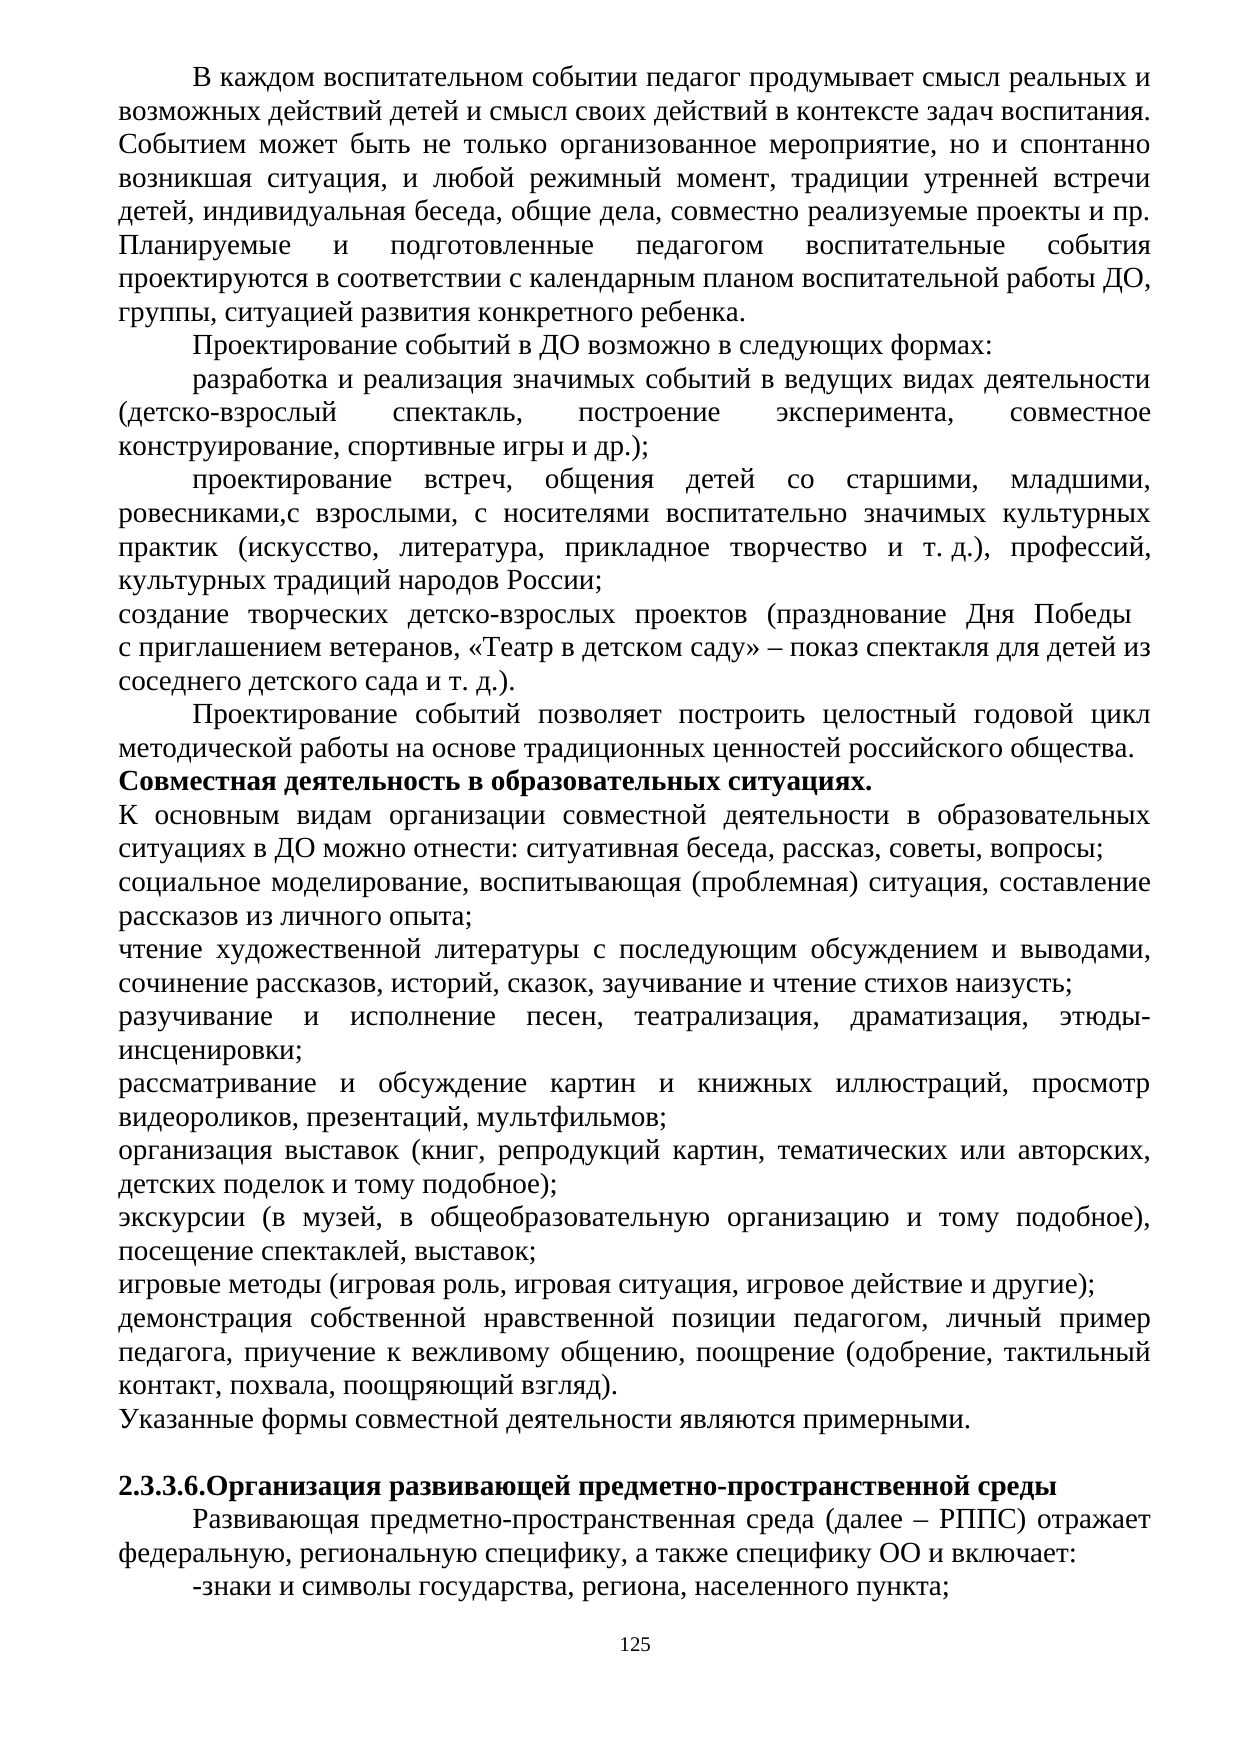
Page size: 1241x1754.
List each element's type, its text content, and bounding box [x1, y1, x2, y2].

text организация выставок (книг, репродукций картин, тематических или авторских, детских поделок и тому подобное); [118, 1132, 1152, 1199]
text Указанные формы совместной деятельности являются примерными. [118, 1401, 1152, 1434]
text К основным видам организации совместной деятельности в образовательных ситуациях в ДО можно отнести: ситуативная беседа, рассказ, советы, вопросы; [118, 797, 1152, 864]
text проектирование встреч, общения детей со старшими, младшими, ровесниками,с взрослыми, с носителями воспитательно значимых культурных практик (искусство, литература, прикладное творчество и т. д.), профессий, культурных традиций народов России; [118, 462, 1152, 596]
text -знаки и символы государства, региона, населенного пункта; [118, 1568, 1152, 1602]
text чтение художественной литературы с последующим обсуждением и выводами, сочинение рассказов, историй, сказок, заучивание и чтение стихов наизусть; [118, 931, 1152, 998]
text создание творческих детско-взрослых проектов (празднование Дня Победы с приглашением ветеранов, «Театр в детском саду» – показ спектакля для детей из соседнего детского сада и т. д.). [118, 596, 1152, 696]
text Развивающая предметно-пространственная среда (далее – РППС) отражает федеральную, региональную специфику, а также специфику ОО и включает: [118, 1501, 1152, 1568]
text Совместная деятельность в образовательных ситуациях. [118, 763, 1152, 797]
text рассматривание и обсуждение картин и книжных иллюстраций, просмотр видеороликов, презентаций, мультфильмов; [118, 1065, 1152, 1132]
text разработка и реализация значимых событий в ведущих видах деятельности (детско-взрослый спектакль, построение эксперимента, совместное конструирование, спортивные игры и др.); [118, 361, 1152, 462]
text Проектирование событий позволяет построить целостный годовой цикл методической работы на основе традиционных ценностей российского общества. [118, 696, 1152, 763]
text разучивание и исполнение песен, театрализация, драматизация, этюды-инсценировки; [118, 998, 1152, 1065]
text игровые методы (игровая роль, игровая ситуация, игровое действие и другие); [118, 1267, 1152, 1300]
text 2.3.3.6.Организация развивающей предметно-пространственной среды [118, 1468, 1152, 1501]
text экскурсии (в музей, в общеобразовательную организацию и тому подобное), посещение спектаклей, выставок; [118, 1199, 1152, 1267]
text В каждом воспитательном событии педагог продумывает смысл реальных и возможных действий детей и смысл своих действий в контексте задач воспитания. Событием может быть не только организованное мероприятие, но и спонтанно возникшая ситуация, и любой режимный момент, традиции утренней встречи детей, индивидуальная беседа, общие дела, совместно реализуемые проекты и пр. Планируемые и подготовленные педагогом воспитательные события проектируются в соответствии с календарным планом воспитательной работы ДО, группы, ситуацией развития конкретного ребенка. [118, 59, 1152, 327]
text социальное моделирование, воспитывающая (проблемная) ситуация, составление рассказов из личного опыта; [118, 864, 1152, 931]
text демонстрация собственной нравственной позиции педагогом, личный пример педагога, приучение к вежливому общению, поощрение (одобрение, тактильный контакт, похвала, поощряющий взгляд). [118, 1300, 1152, 1401]
text Проектирование событий в ДО возможно в следующих формах: [118, 327, 1152, 361]
